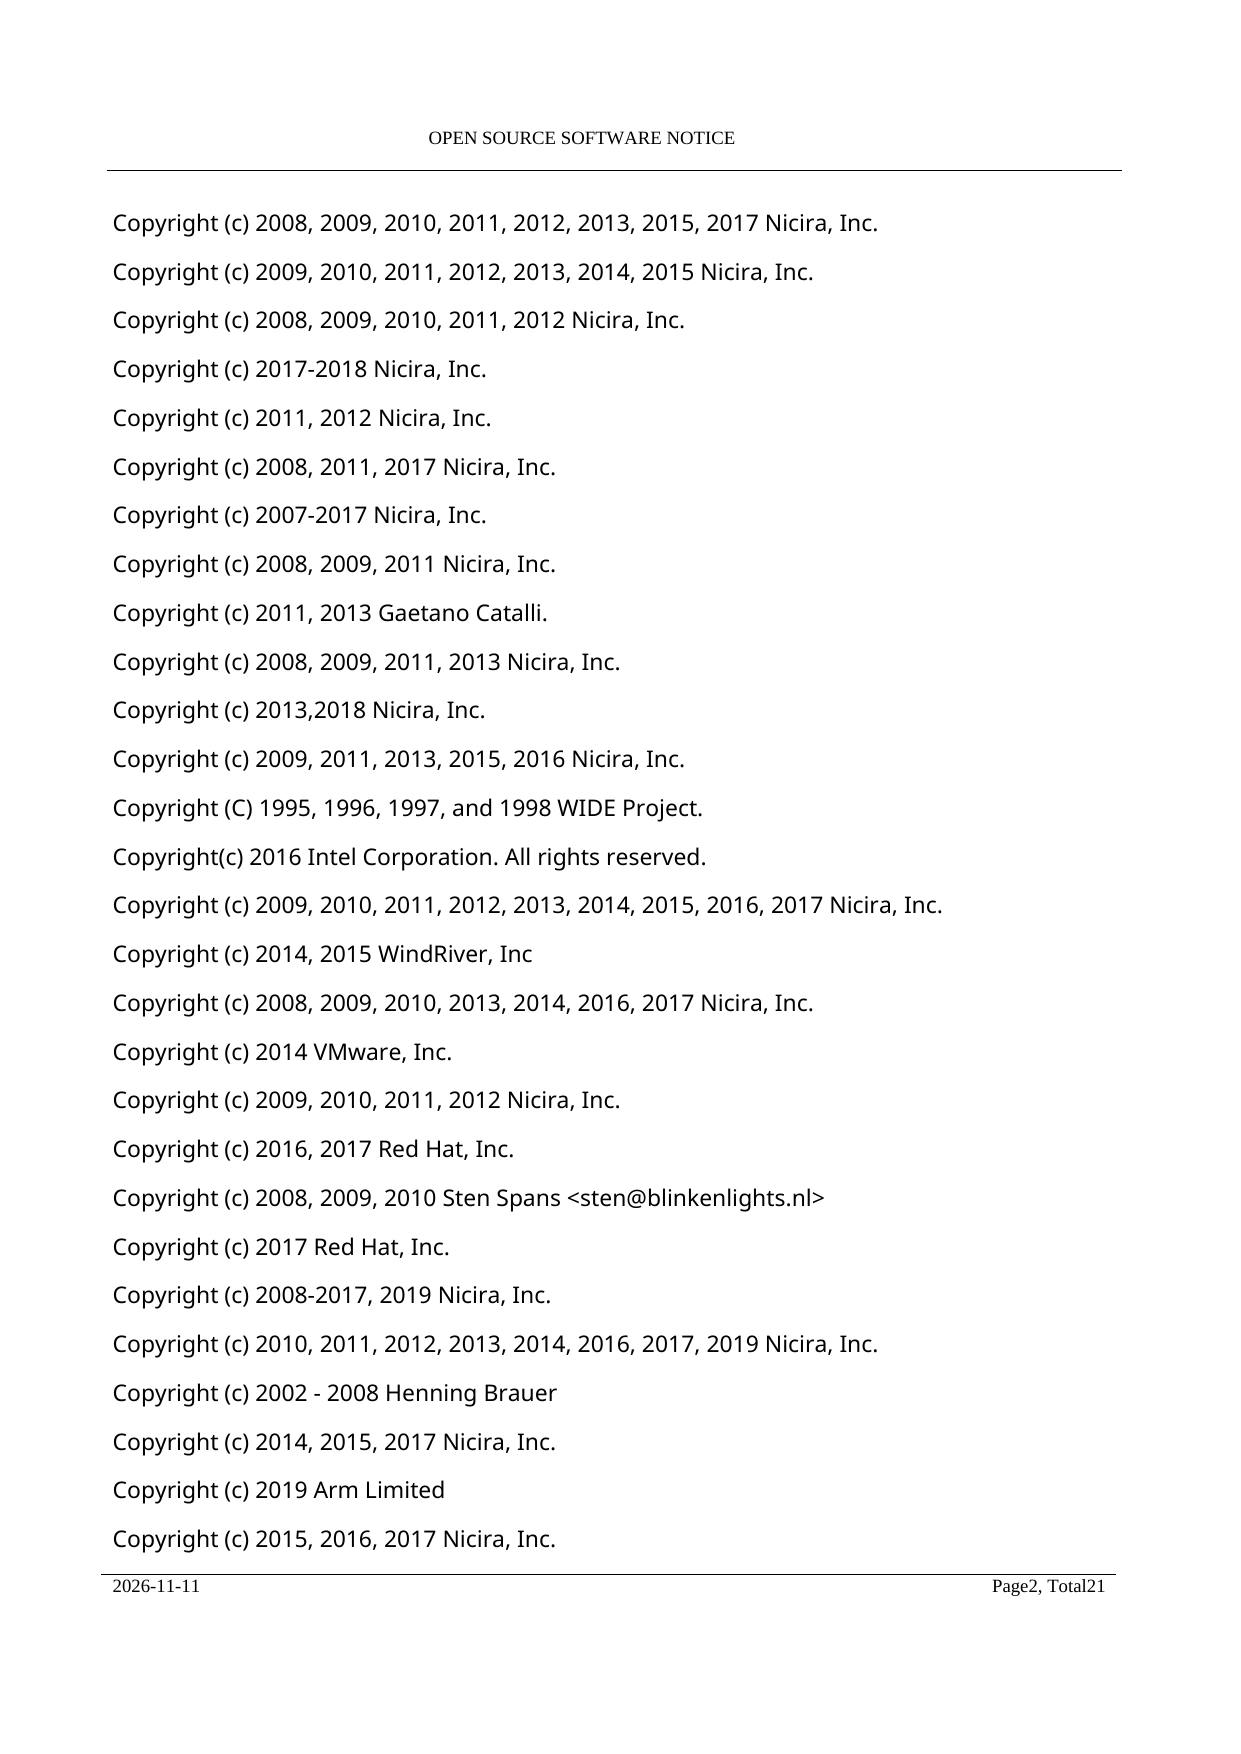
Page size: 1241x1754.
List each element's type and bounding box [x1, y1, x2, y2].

text [112, 206, 1128, 1555]
